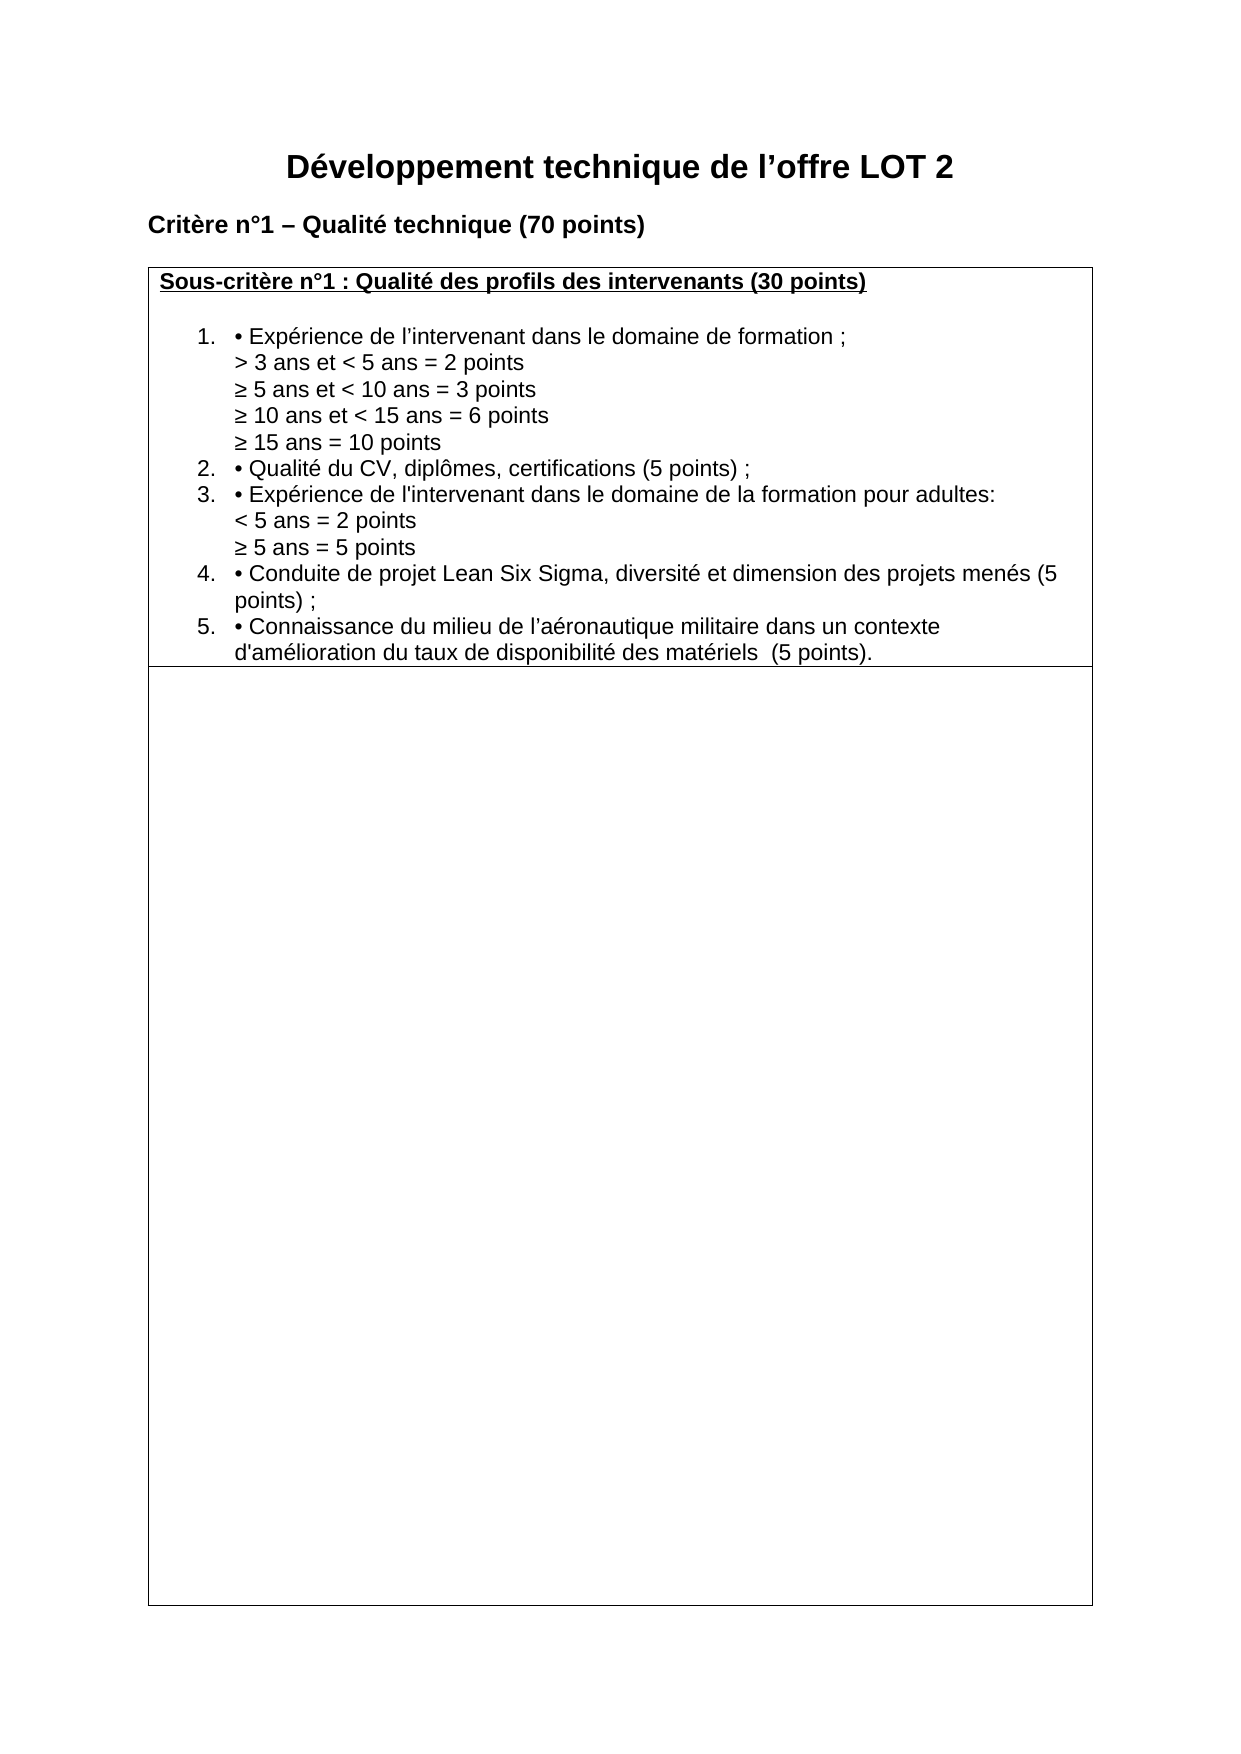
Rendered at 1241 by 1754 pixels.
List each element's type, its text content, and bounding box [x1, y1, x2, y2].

table_cell [149, 667, 1092, 1605]
text Critère n°1 – Qualité technique (70 points) [148, 210, 1093, 239]
table_header Sous-critère n°1 : Qualité des profils des intervenants (30 points) • Expérience de l’intervenant dans le domaine de formation ; > 3 ans et < 5 ans = 2 points ≥ 5 ans et < 10 ans = 3 points ≥ 10 ans et < 15 ans = 6 points ≥ 15 ans = 10 points • Qualité du CV, diplômes, certifications (5 points) ; • Expérience de l'intervenant dans le domaine de la formation pour adultes: < 5 ans = 2 points ≥ 5 ans = 5 points • Conduite de projet Lean Six Sigma, diversité et dimension des projets menés (5 points) ; • Connaissance du milieu de l’aéronautique militaire dans un contexte d'amélioration du taux de disponibilité des matériels (5 points). [149, 268, 1092, 666]
text Développement technique de l’offre LOT 2 [148, 148, 1093, 186]
